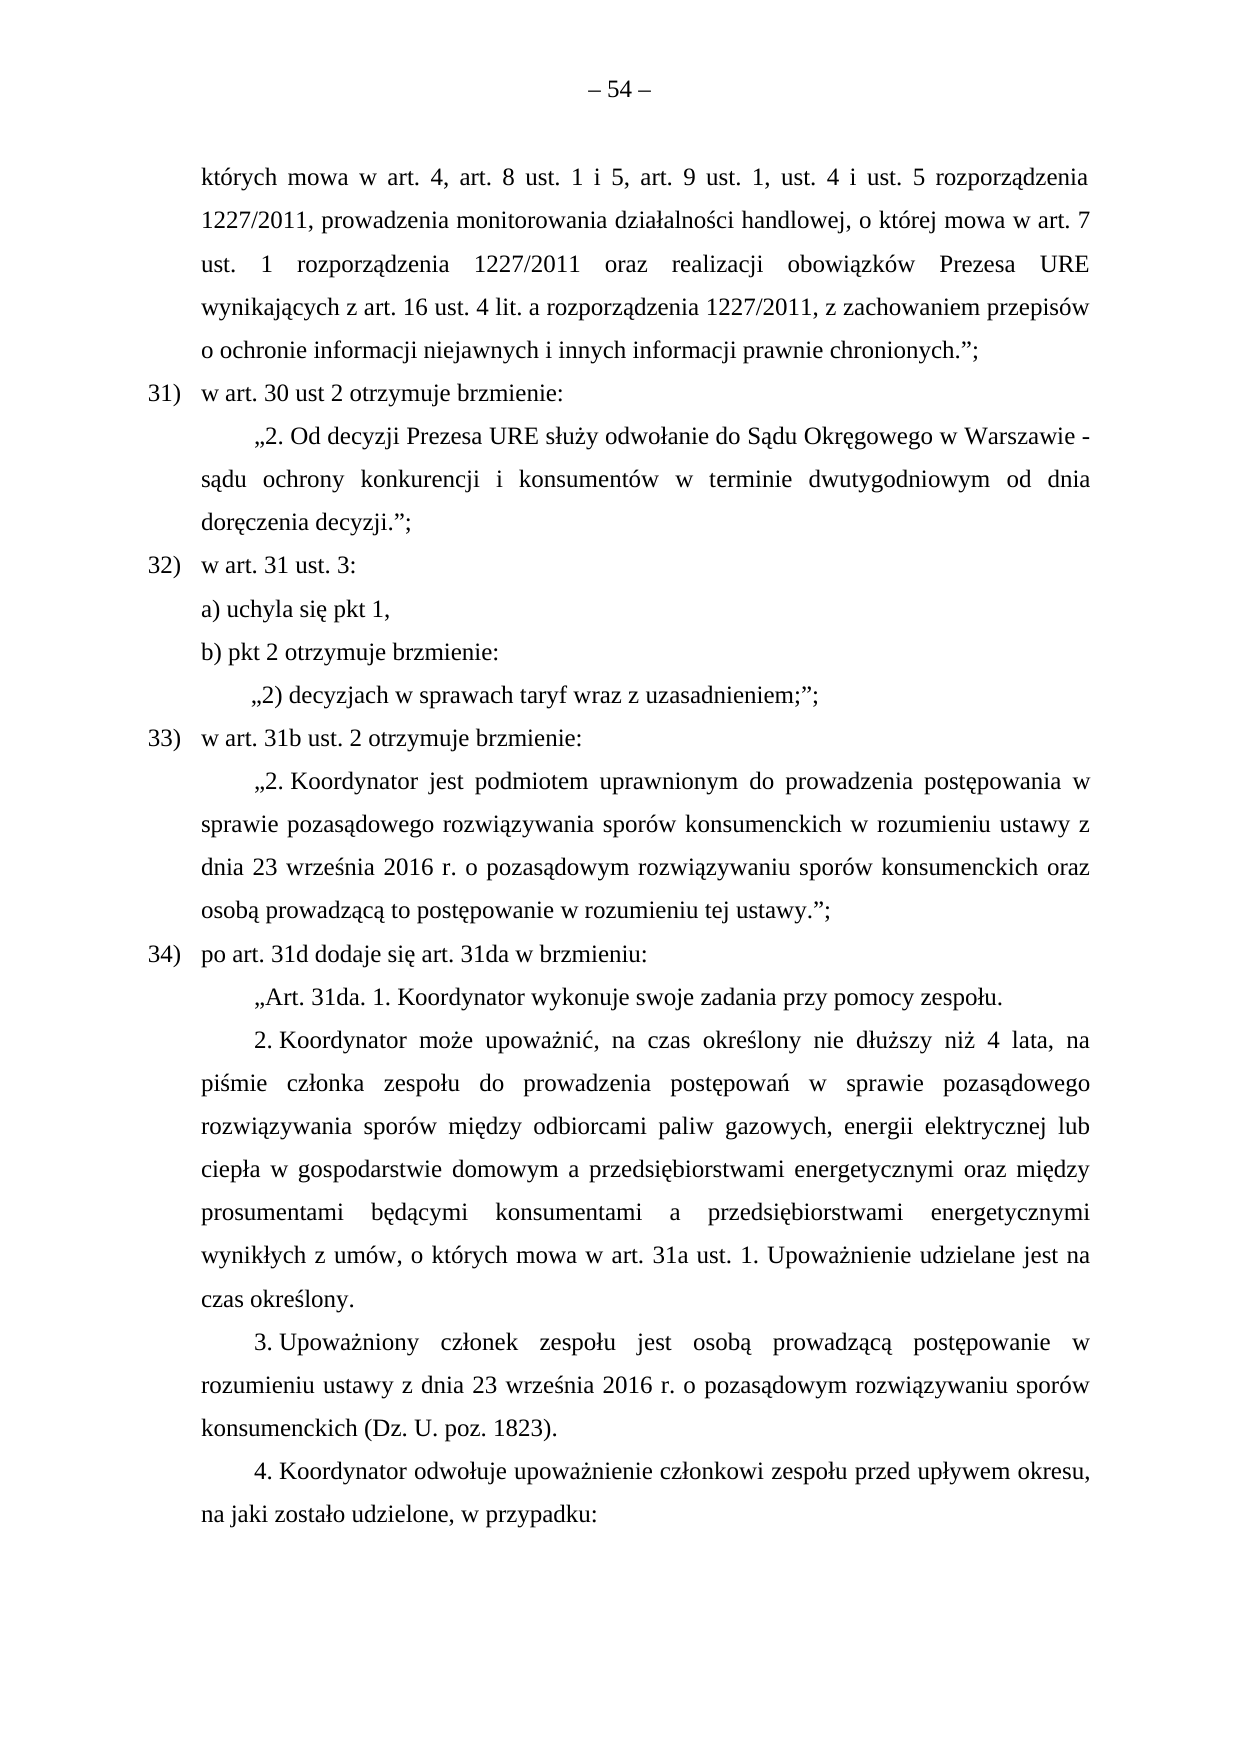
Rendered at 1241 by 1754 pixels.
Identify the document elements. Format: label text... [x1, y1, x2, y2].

text b) pkt 2 otrzymuje brzmienie: [201, 637, 1091, 666]
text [201, 162, 1091, 364]
text „2) decyzjach w sprawach taryf wraz z uzasadnieniem;”; [251, 680, 1091, 709]
text „2. Od decyzji Prezesa URE służy odwołanie do Sądu Okręgowego w Warszawie - sądu ochrony konkurencji i konsumentów w terminie dwutygodniowym od dnia doręczenia decyzji.”; [201, 421, 1091, 536]
text 2. Koordynator może upoważnić, na czas określony nie dłuższy niż 4 lata, na piśmie członka zespołu do prowadzenia postępowań w sprawie pozasądowego rozwiązywania sporów między odbiorcami paliw gazowych, energii elektrycznej lub ciepła w gospodarstwie domowym a przedsiębiorstwami energetycznymi oraz między prosumentami będącymi konsumentami a przedsiębiorstwami energetycznymi wynikłych z umów, o których mowa w art. 31a ust. 1. Upoważnienie udzielane jest na czas określony. [201, 1025, 1091, 1312]
text 3. Upoważniony członek zespołu jest osobą prowadzącą postępowanie w rozumieniu ustawy z dnia 23 września 2016 r. o pozasądowym rozwiązywaniu sporów konsumenckich (Dz. U. poz. 1823). [201, 1327, 1091, 1442]
text 31) w art. 30 ust 2 otrzymuje brzmienie: [148, 378, 1091, 407]
text „Art. 31da. 1. Koordynator wykonuje swoje zadania przy pomocy zespołu. [201, 982, 1091, 1011]
text 33) w art. 31b ust. 2 otrzymuje brzmienie: [148, 723, 1091, 752]
text a) uchyla się pkt 1, [201, 594, 1091, 622]
text 4. Koordynator odwołuje upoważnienie członkowi zespołu przed upływem okresu, na jaki zostało udzielone, w przypadku: [201, 1456, 1091, 1528]
text „2. Koordynator jest podmiotem uprawnionym do prowadzenia postępowania w sprawie pozasądowego rozwiązywania sporów konsumenckich w rozumieniu ustawy z dnia 23 września 2016 r. o pozasądowym rozwiązywaniu sporów konsumenckich oraz osobą prowadzącą to postępowanie w rozumieniu tej ustawy.”; [201, 766, 1091, 924]
text 32) w art. 31 ust. 3: [148, 551, 1091, 579]
text 34) po art. 31d dodaje się art. 31da w brzmieniu: [148, 939, 1091, 967]
